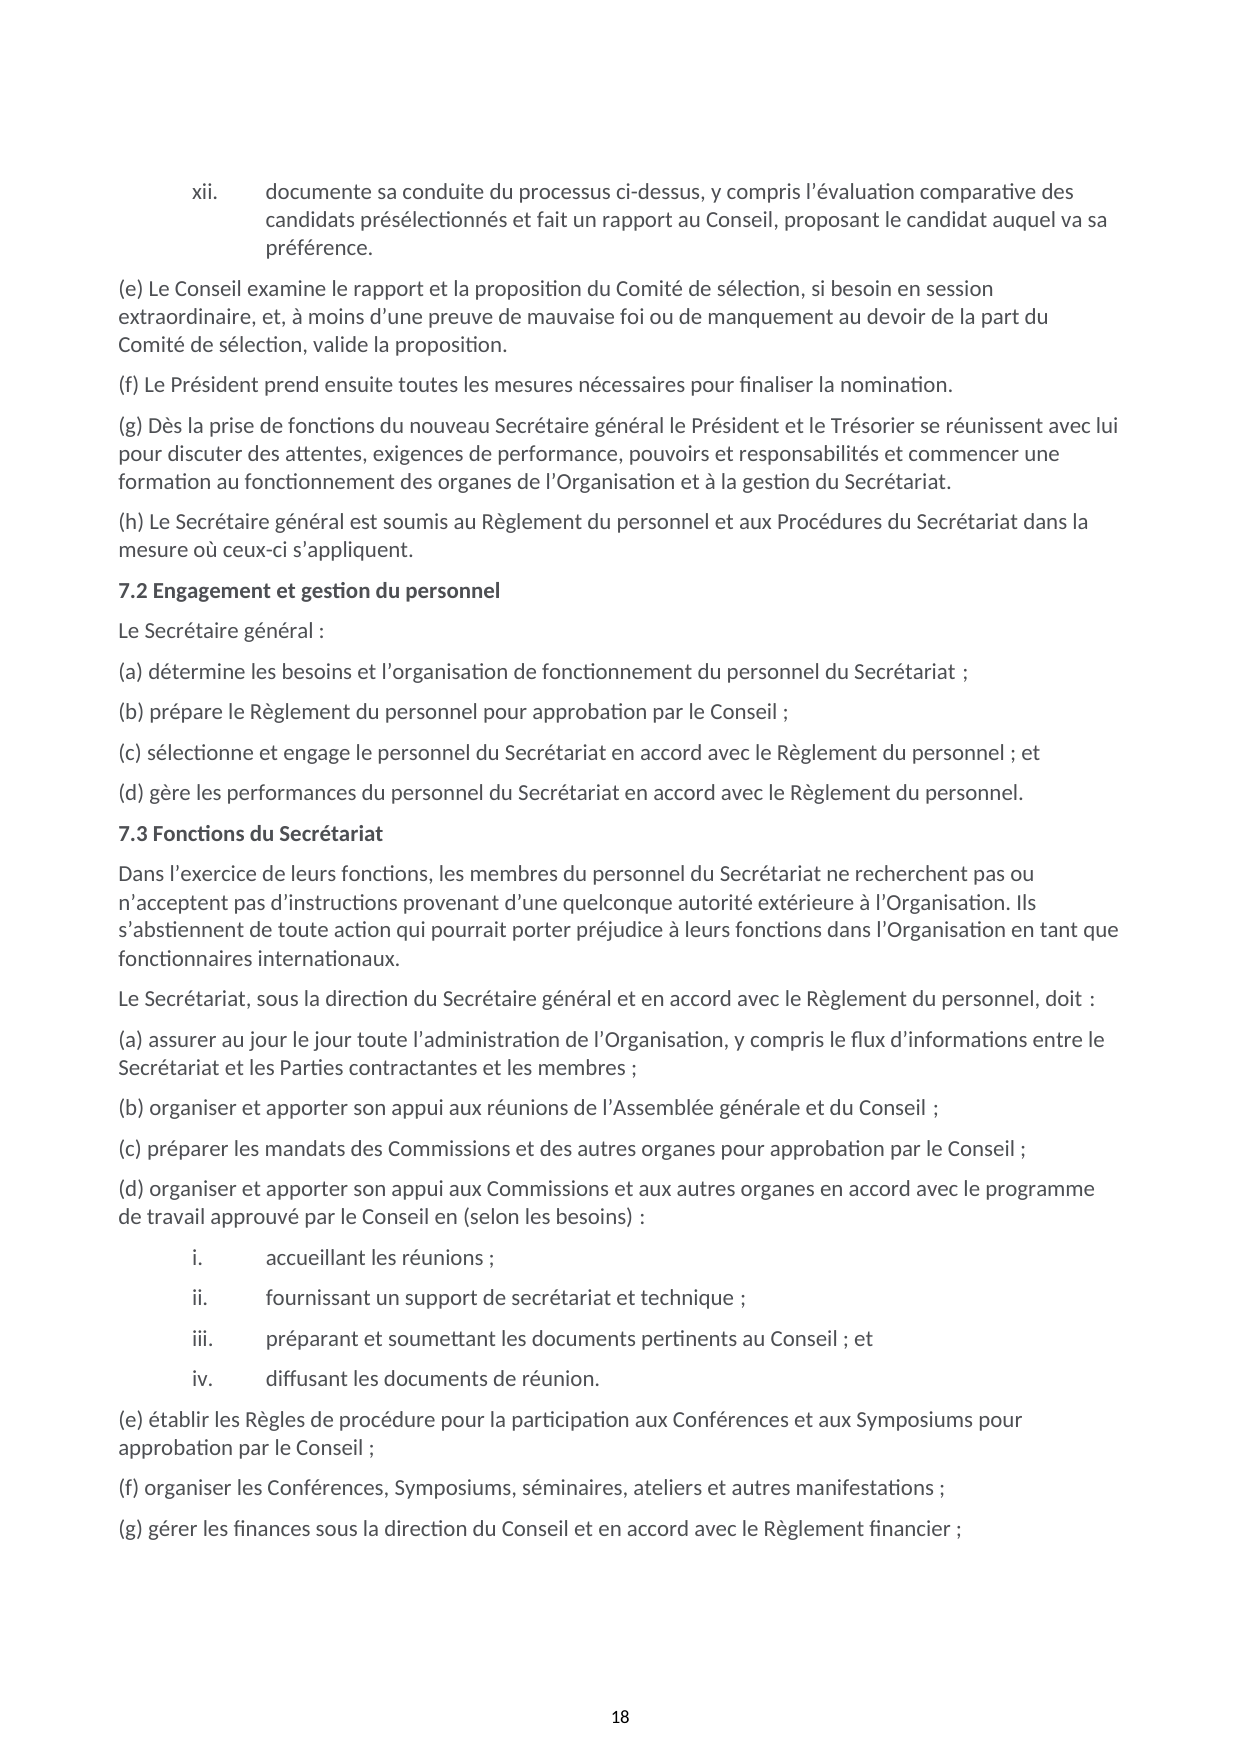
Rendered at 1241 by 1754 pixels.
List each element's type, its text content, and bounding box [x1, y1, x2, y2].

text (b) prépare le Règlement du personnel pour approbation par le Conseil ; [118, 697, 1122, 726]
text (a) détermine les besoins et l’organisation de fonctionnement du personnel du Secrétariat ; [118, 657, 1122, 685]
text (e) Le Conseil examine le rapport et la proposition du Comité de sélection, si besoin en session extraordinaire, et, à moins d’une preuve de mauvaise foi ou de manquement au devoir de la part du Comité de sélection, valide la proposition. [118, 274, 1122, 358]
text xii. documente sa conduite du processus ci-dessus, y compris l’évaluation comparative des candidats présélectionnés et fait un rapport au Conseil, proposant le candidat auquel va sa préférence. [192, 177, 1122, 261]
text (d) gère les performances du personnel du Secrétariat en accord avec le Règlement du personnel. [118, 778, 1122, 807]
text (b) organiser et apporter son appui aux réunions de l’Assemblée générale et du Conseil ; [118, 1093, 1122, 1121]
text (c) préparer les mandats des Commissions et des autres organes pour approbation par le Conseil ; [118, 1134, 1122, 1162]
text ii. fournissant un support de secrétariat et technique ; [192, 1283, 1122, 1311]
text iv. diffusant les documents de réunion. [192, 1364, 1122, 1392]
text iii. préparant et soumettant les documents pertinents au Conseil ; et [192, 1324, 1122, 1352]
text (d) organiser et apporter son appui aux Commissions et aux autres organes en accord avec le programme de travail approuvé par le Conseil en (selon les besoins) : [118, 1174, 1122, 1230]
text (f) organiser les Conférences, Symposiums, séminaires, ateliers et autres manifestations ; [118, 1473, 1122, 1501]
text Dans l’exercice de leurs fonctions, les membres du personnel du Secrétariat ne recherchent pas ou n’acceptent pas d’instructions provenant d’une quelconque autorité extérieure à l’Organisation. Ils s’abstiennent de toute action qui pourrait porter préjudice à leurs fonctions dans l’Organisation en tant que fonctionnaires internationaux. [118, 859, 1122, 972]
text (e) établir les Règles de procédure pour la participation aux Conférences et aux Symposiums pour approbation par le Conseil ; [118, 1405, 1122, 1461]
text i. accueillant les réunions ; [192, 1243, 1122, 1271]
text (h) Le Secrétaire général est soumis au Règlement du personnel et aux Procédures du Secrétariat dans la mesure où ceux-ci s’appliquent. [118, 507, 1122, 563]
text 7.2 Engagement et gestion du personnel [118, 576, 1122, 604]
text (f) Le Président prend ensuite toutes les mesures nécessaires pour finaliser la nomination. [118, 370, 1122, 398]
text 7.3 Fonctions du Secrétariat [118, 819, 1122, 847]
text (g) gérer les finances sous la direction du Conseil et en accord avec le Règlement financier ; [118, 1514, 1122, 1542]
text (g) Dès la prise de fonctions du nouveau Secrétaire général le Président et le Trésorier se réunissent avec lui pour discuter des attentes, exigences de performance, pouvoirs et responsabilités et commencer une formation au fonctionnement des organes de l’Organisation et à la gestion du Secrétariat. [118, 411, 1122, 495]
text (a) assurer au jour le jour toute l’administration de l’Organisation, y compris le flux d’informations entre le Secrétariat et les Parties contractantes et les membres ; [118, 1025, 1122, 1081]
text (c) sélectionne et engage le personnel du Secrétariat en accord avec le Règlement du personnel ; et [118, 738, 1122, 766]
text Le Secrétaire général : [118, 616, 1122, 644]
text Le Secrétariat, sous la direction du Secrétaire général et en accord avec le Règlement du personnel, doit : [118, 984, 1122, 1012]
